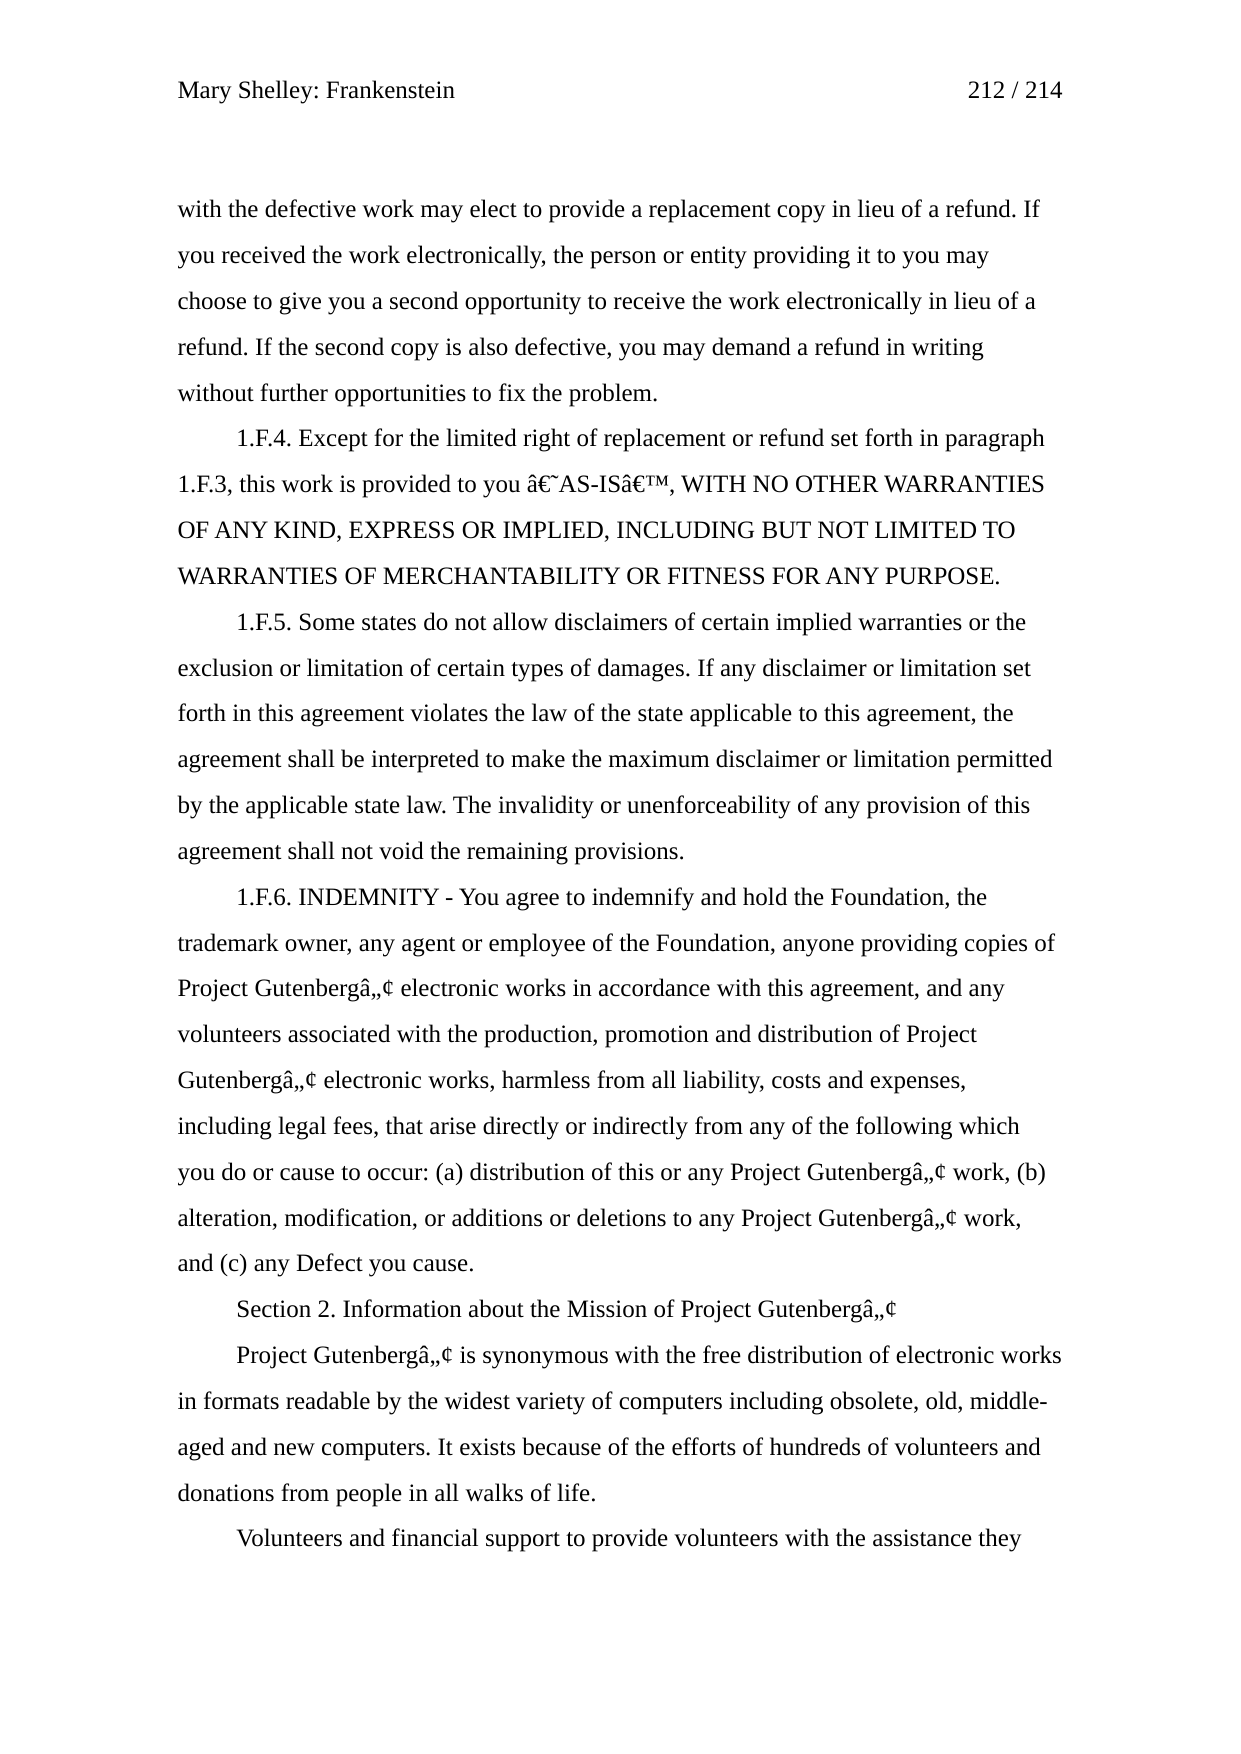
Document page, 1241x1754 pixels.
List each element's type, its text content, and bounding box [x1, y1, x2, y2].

text Project Gutenbergâ„¢ is synonymous with the free distribution of electronic works in formats readable by the widest variety of computers including obsolete, old, middle-aged and new computers. It exists because of the efforts of hundreds of volunteers and donations from people in all walks of life. [177, 1323, 1063, 1506]
text 1.F.5. Some states do not allow disclaimers of certain implied warranties or the exclusion or limitation of certain types of damages. If any disclaimer or limitation set forth in this agreement violates the law of the state applicable to this agreement, the agreement shall be interpreted to make the maximum disclaimer or limitation permitted by the applicable state law. The invalidity or unenforceability of any provision of this agreement shall not void the remaining provisions. [177, 590, 1063, 865]
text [177, 177, 1063, 406]
text 1.F.6. INDEMNITY - You agree to indemnify and hold the Foundation, the trademark owner, any agent or employee of the Foundation, anyone providing copies of Project Gutenbergâ„¢ electronic works in accordance with this agreement, and any volunteers associated with the production, promotion and distribution of Project Gutenbergâ„¢ electronic works, harmless from all liability, costs and expenses, including legal fees, that arise directly or indirectly from any of the following which you do or cause to occur: (a) distribution of this or any Project Gutenbergâ„¢ work, (b) alteration, modification, or additions or deletions to any Project Gutenbergâ„¢ work, and (c) any Defect you cause. [177, 865, 1063, 1277]
text Section 2. Information about the Mission of Project Gutenbergâ„¢ [177, 1277, 1063, 1323]
text 1.F.4. Except for the limited right of replacement or refund set forth in paragraph 1.F.3, this work is provided to you â€˜AS-ISâ€™, WITH NO OTHER WARRANTIES OF ANY KIND, EXPRESS OR IMPLIED, INCLUDING BUT NOT LIMITED TO WARRANTIES OF MERCHANTABILITY OR FITNESS FOR ANY PURPOSE. [177, 406, 1063, 590]
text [177, 1506, 1063, 1552]
